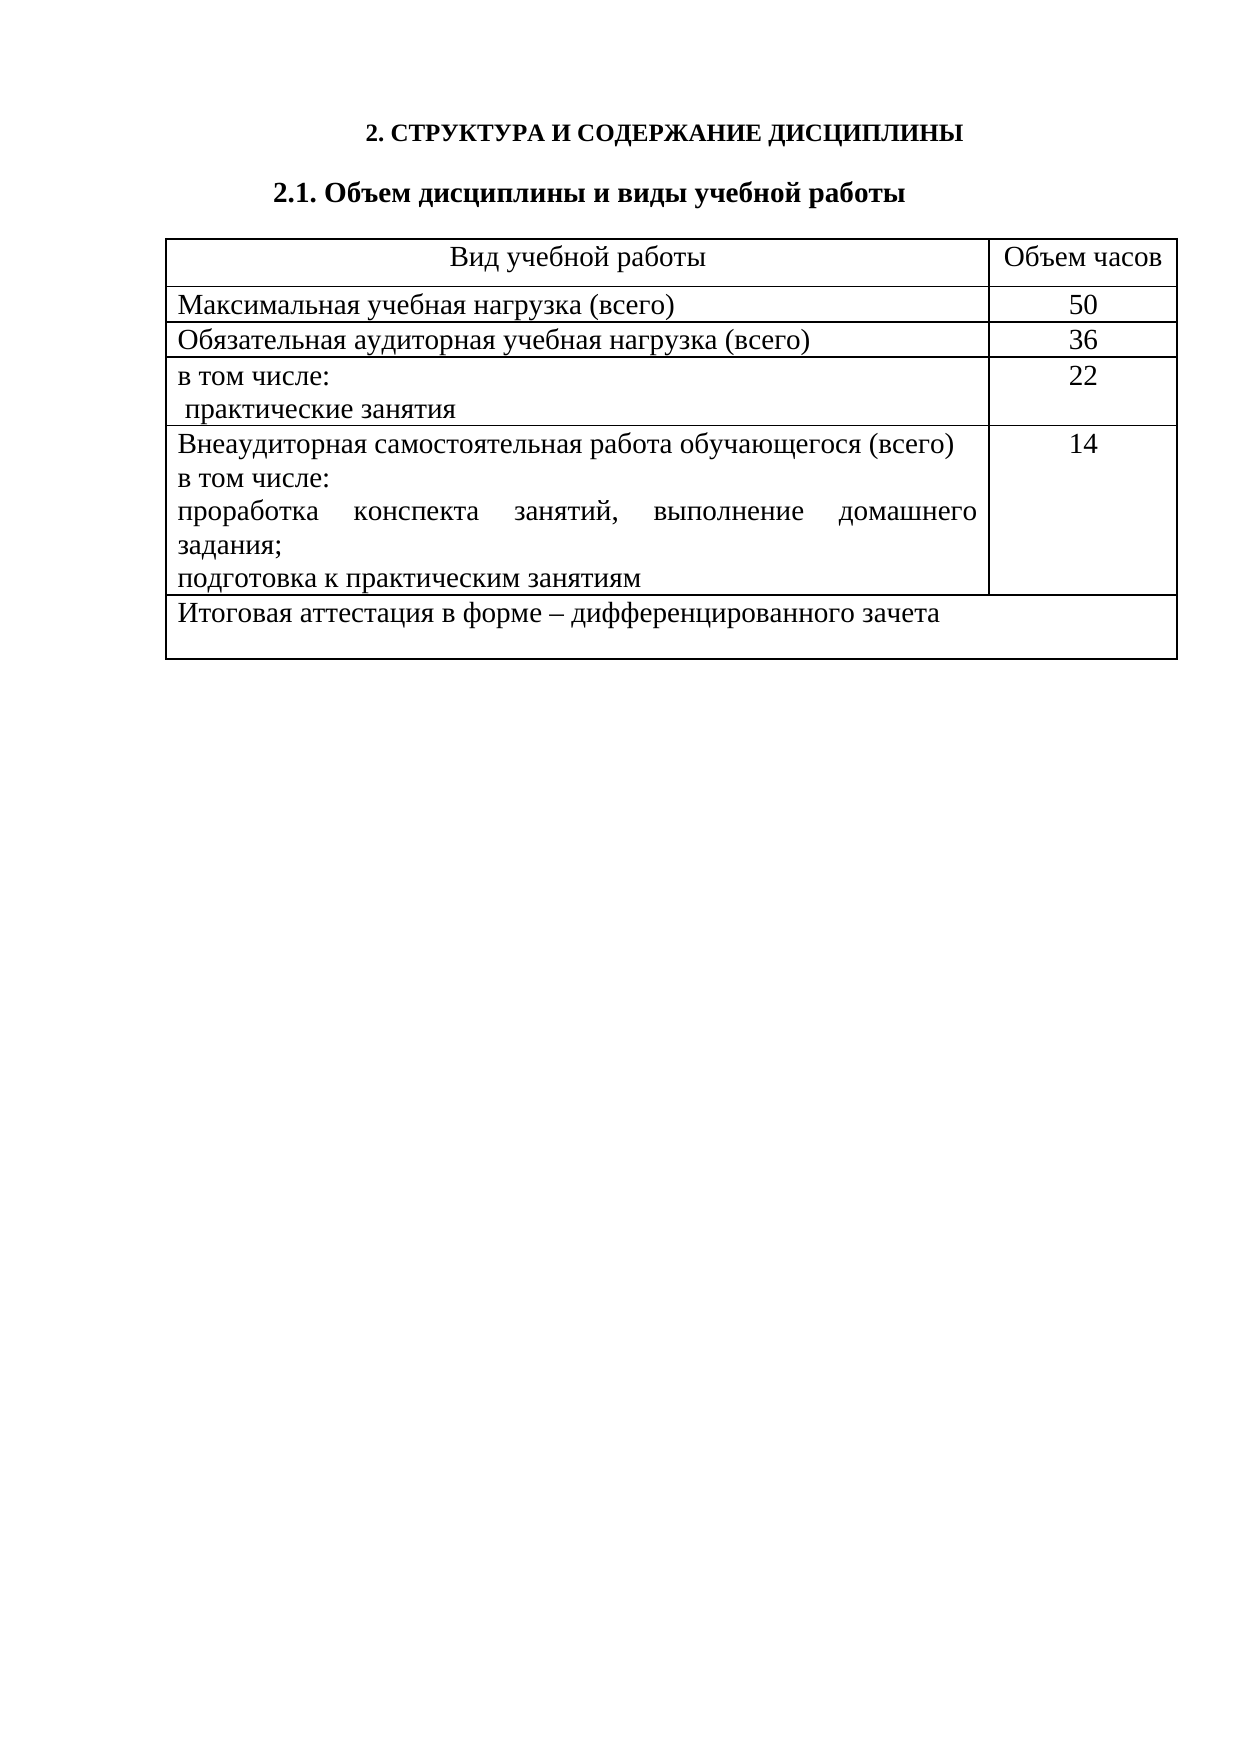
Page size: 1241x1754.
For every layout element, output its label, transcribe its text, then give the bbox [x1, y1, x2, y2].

table_cell Внеаудиторная самостоятельная работа обучающегося (всего) в том числе: проработка конспекта занятий, выполнение домашнего задания; подготовка к практическим занятиям [167, 426, 988, 594]
table_cell 36 [990, 323, 1176, 356]
table_cell 50 [990, 287, 1176, 321]
table_cell Максимальная учебная нагрузка (всего) [167, 287, 988, 321]
table_cell в том числе: практические занятия [167, 358, 988, 425]
text 2. СТРУКТУРА И СОДЕРЖАНИЕ ДИСЦИПЛИНЫ [177, 118, 1152, 147]
table_cell Итоговая аттестация в форме – дифференцированного зачета [167, 596, 1176, 658]
table_cell 14 [990, 426, 1176, 594]
table_cell Обязательная аудиторная учебная нагрузка (всего) [167, 323, 988, 356]
table_cell 22 [990, 358, 1176, 425]
table_header Вид учебной работы [167, 240, 988, 286]
text 2.1. Объем дисциплины и виды учебной работы [177, 176, 1152, 209]
table_header Объем часов [990, 240, 1176, 286]
